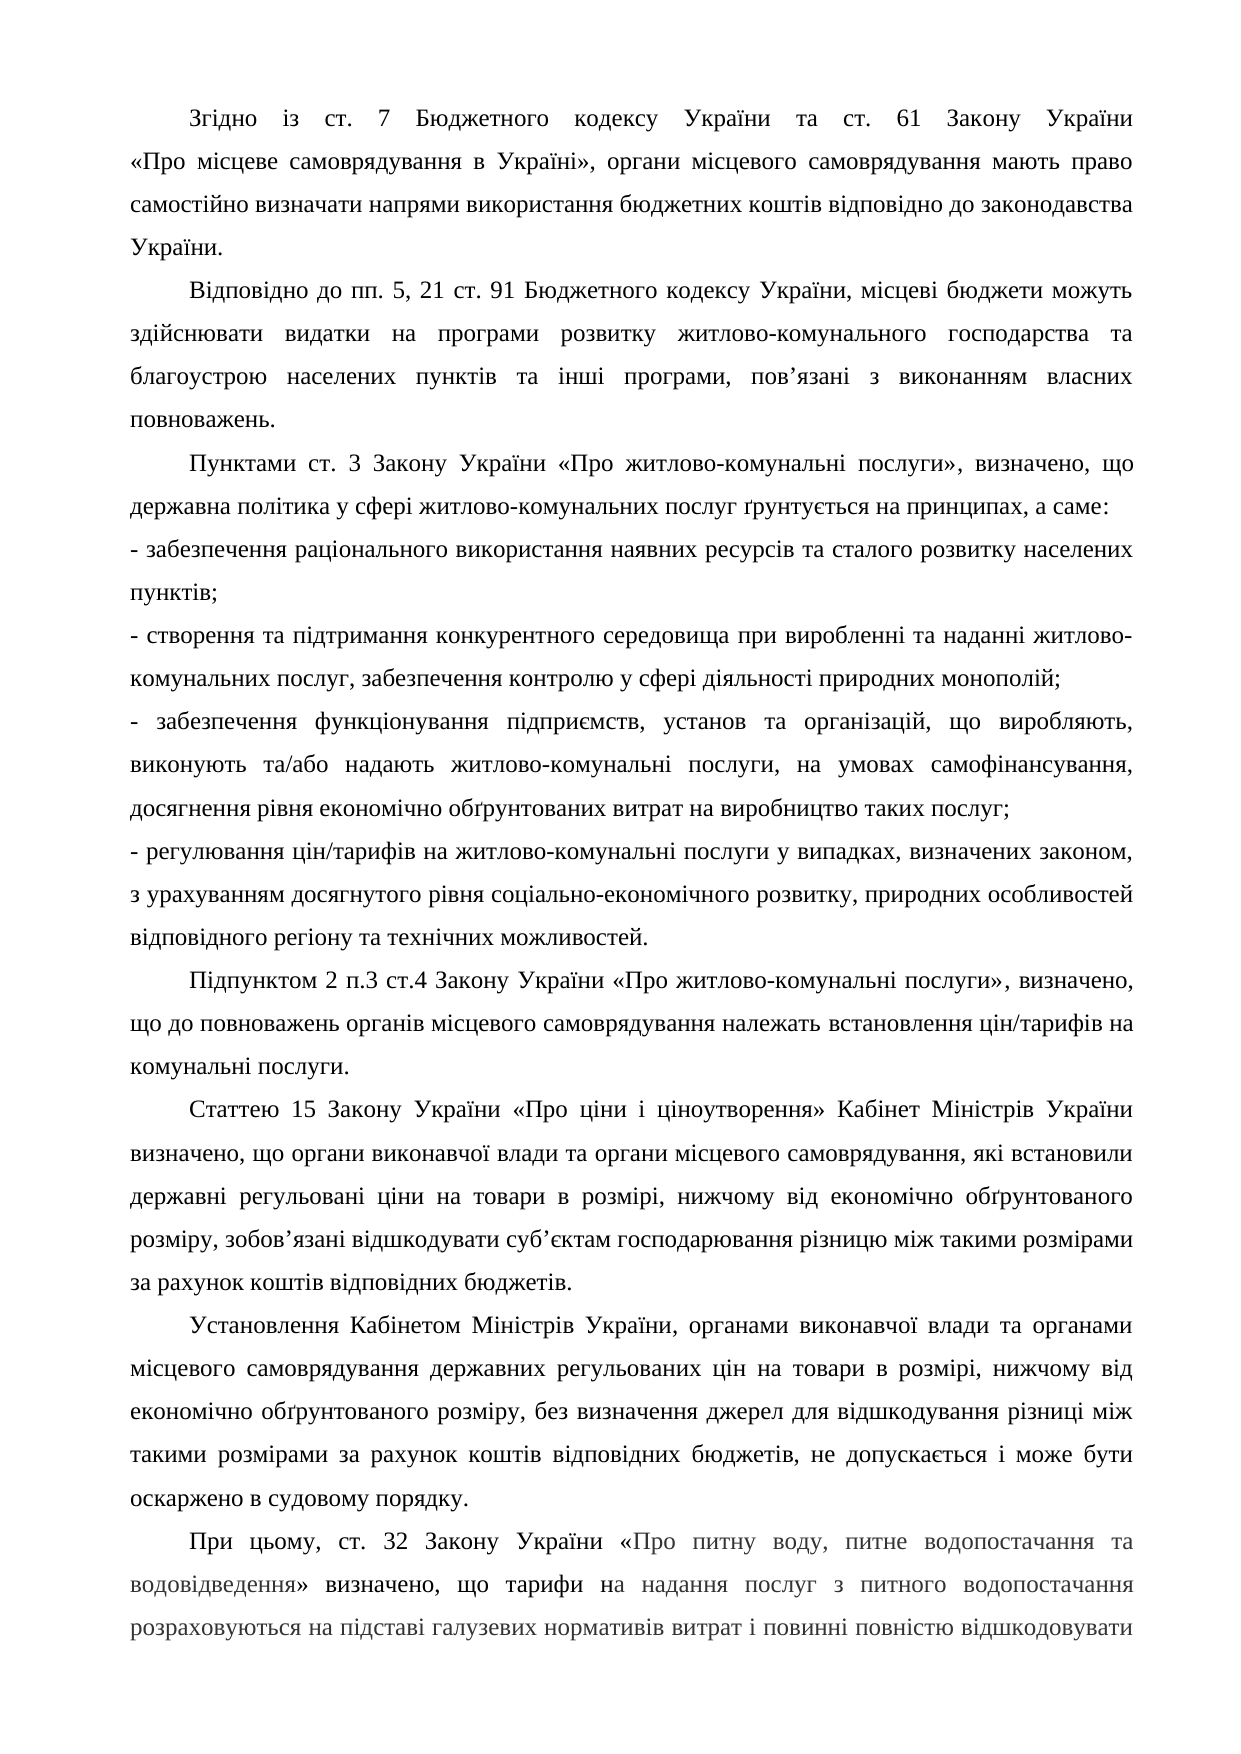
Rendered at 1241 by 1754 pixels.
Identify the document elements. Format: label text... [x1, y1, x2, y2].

text - забезпечення раціонального використання наявних ресурсів та сталого розвитку населених пунктів; [130, 534, 1134, 606]
text - створення та підтримання конкурентного середовища при виробленні та наданні житлово-комунальних послуг, забезпечення контролю у сфері діяльності природних монополій; [130, 620, 1134, 692]
text Статтею 15 Закону України «Про ціни і ціноутворення» Кабінет Міністрів України визначено, що органи виконавчої влади та органи місцевого самоврядування, які встановили державні регульовані ціни на товари в розмірі, нижчому від економічно обґрунтованого розміру, зобов’язані відшкодувати суб’єктам господарювання різницю між такими розмірами за рахунок коштів відповідних бюджетів. [130, 1094, 1134, 1296]
text - забезпечення функціонування підприємств, установ та організацій, що виробляють, виконують та/або надають житлово-комунальні послуги, на умовах самофінансування, досягнення рівня економічно обґрунтованих витрат на виробництво таких послуг; [130, 706, 1134, 821]
text Згідно із ст. 7 Бюджетного кодексу України та ст. 61 Закону України «Про місцеве самоврядування в Україні», органи місцевого самоврядування мають право самостійно визначати напрями використання бюджетних коштів відповідно до законодавства України. [130, 103, 1134, 261]
text Установлення Кабінетом Міністрів України, органами виконавчої влади та органами місцевого самоврядування державних регульованих цін на товари в розмірі, нижчому від економічно обґрунтованого розміру, без визначення джерел для відшкодування різниці між такими розмірами за рахунок коштів відповідних бюджетів, не допускається і може бути оскаржено в судовому порядку. [130, 1310, 1134, 1511]
text Пунктами ст. 3 Закону України «Про житлово-комунальні послуги», визначено, що державна політика у сфері житлово-комунальних послуг ґрунтується на принципах, а саме: [130, 448, 1134, 519]
text Відповідно до пп. 5, 21 ст. 91 Бюджетного кодексу України, місцеві бюджети можуть здійснювати видатки на програми розвитку житлово-комунального господарства та благоустрою населених пунктів та інші програми, пов’язані з виконанням власних повноважень. [130, 275, 1134, 433]
text - регулювання цін/тарифів на житлово-комунальні послуги у випадках, визначених законом, з урахуванням досягнутого рівня соціально-економічного розвитку, природних особливостей відповідного регіону та технічних можливостей. [130, 836, 1134, 951]
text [130, 1526, 1134, 1612]
text Підпунктом 2 п.3 ст.4 Закону України «Про житлово-комунальні послуги», визначено, що до повноважень органів місцевого самоврядування належать встановлення цін/тарифів на комунальні послуги. [130, 965, 1134, 1080]
